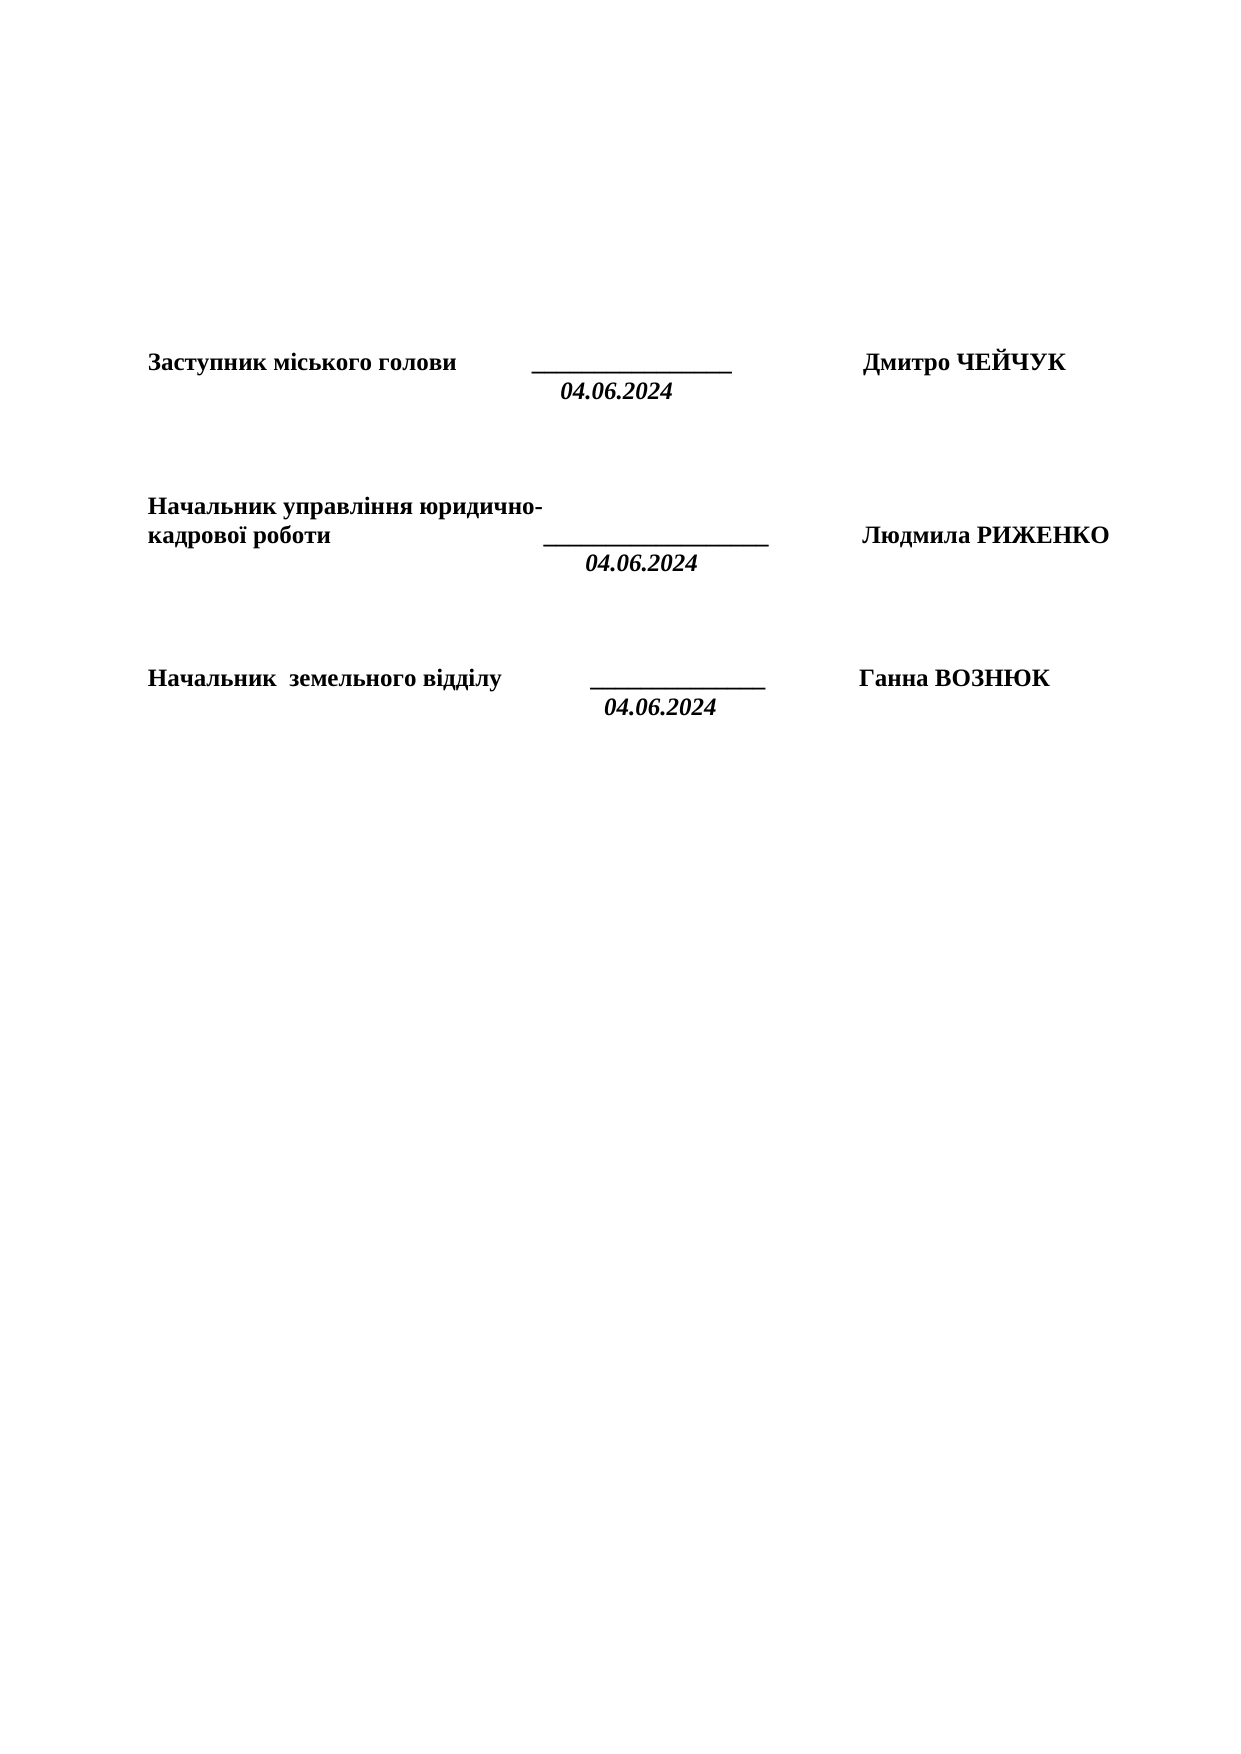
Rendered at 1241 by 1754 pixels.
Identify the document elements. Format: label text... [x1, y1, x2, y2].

text Начальник земельного відділу ______________ Ганна ВОЗНЮК [148, 663, 1152, 692]
text кадрової роботи __________________ Людмила РИЖЕНКО [148, 520, 1152, 548]
text Начальник управління юридично- [148, 462, 1152, 520]
text 04.06.2024 [148, 376, 1152, 433]
text 04.06.2024 [148, 692, 1152, 720]
text Заступник міського голови ________________ Дмитро ЧЕЙЧУК [148, 347, 1152, 376]
text 04.06.2024 [148, 548, 1152, 663]
